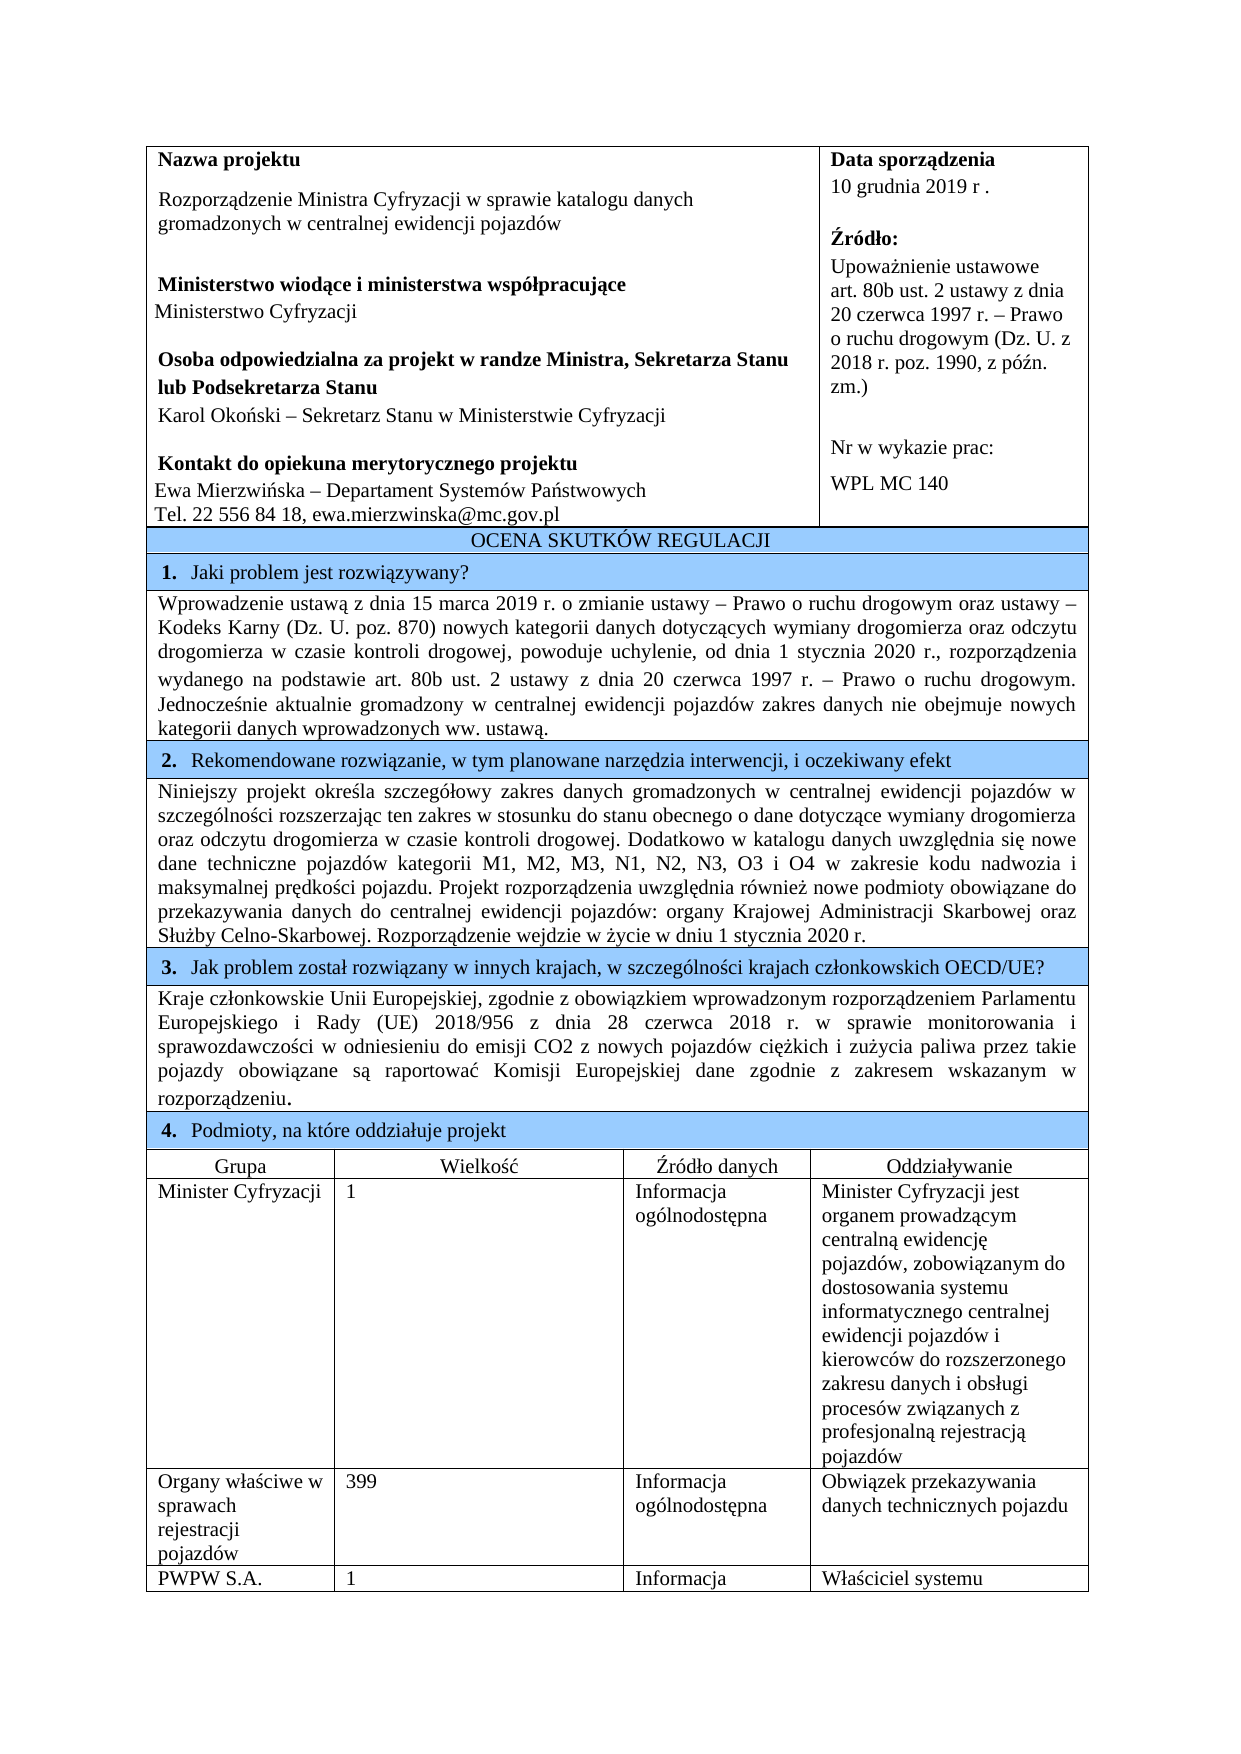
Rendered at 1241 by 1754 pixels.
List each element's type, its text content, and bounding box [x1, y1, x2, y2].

table_cell Jak problem został rozwiązany w innych krajach, w szczególności krajach członkowskich OECD/UE? [147, 948, 1088, 985]
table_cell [811, 1566, 1088, 1591]
table_cell Informacja ogólnodostępna [624, 1469, 810, 1565]
table_cell Podmioty, na które oddziałuje projekt [147, 1112, 1088, 1148]
table_header Data sporządzenia 10 grudnia 2019 r . Źródło: Upoważnienie ustawowe art. 80b ust. 2 ustawy z dnia 20 czerwca 1997 r. – Prawo o ruchu drogowym (Dz. U. z 2018 r. poz. 1990, z późn. zm.) Nr w wykazie prac: WPL MC 140 [820, 147, 1088, 526]
table_cell Grupa [147, 1150, 334, 1178]
table_cell PWPW S.A. [147, 1566, 334, 1591]
table_cell 1 [335, 1566, 623, 1591]
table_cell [624, 1566, 810, 1591]
table_cell Wprowadzenie ustawą z dnia 15 marca 2019 r. o zmianie ustawy – Prawo o ruchu drogowym oraz ustawy – Kodeks Karny (Dz. U. poz. 870) nowych kategorii danych dotyczących wymiany drogomierza oraz odczytu drogomierza w czasie kontroli drogowej, powoduje uchylenie, od dnia 1 stycznia 2020 r., rozporządzenia wydanego na podstawie art. 80b ust. 2 ustawy z dnia 20 czerwca 1997 r. – Prawo o ruchu drogowym. Jednocześnie aktualnie gromadzony w centralnej ewidencji pojazdów zakres danych nie obejmuje nowych kategorii danych wprowadzonych ww. ustawą. [147, 591, 1088, 740]
table_cell OCENA SKUTKÓW REGULACJI [147, 528, 1088, 552]
table_cell 1 [335, 1179, 623, 1468]
table_cell Organy właściwe w sprawach rejestracji pojazdów [147, 1469, 334, 1565]
table_cell Rekomendowane rozwiązanie, w tym planowane narzędzia interwencji, i oczekiwany efekt [147, 741, 1088, 778]
table_cell Informacja ogólnodostępna [624, 1179, 810, 1468]
table_cell Jaki problem jest rozwiązywany? [147, 554, 1088, 590]
table_cell Obwiązek przekazywania danych technicznych pojazdu [811, 1469, 1088, 1565]
table_cell Wielkość [335, 1150, 623, 1178]
table_cell Źródło danych [624, 1150, 810, 1178]
table_cell Niniejszy projekt określa szczegółowy zakres danych gromadzonych w centralnej ewidencji pojazdów w szczególności rozszerzając ten zakres w stosunku do stanu obecnego o dane dotyczące wymiany drogomierza oraz odczytu drogomierza w czasie kontroli drogowej. Dodatkowo w katalogu danych uwzględnia się nowe dane techniczne pojazdów kategorii M1, M2, M3, N1, N2, N3, O3 i O4 w zakresie kodu nadwozia i maksymalnej prędkości pojazdu. Projekt rozporządzenia uwzględnia również nowe podmioty obowiązane do przekazywania danych do centralnej ewidencji pojazdów: organy Krajowej Administracji Skarbowej oraz Służby Celno-Skarbowej. Rozporządzenie wejdzie w życie w dniu 1 stycznia 2020 r. [147, 779, 1088, 947]
table_cell Minister Cyfryzacji jest organem prowadzącym centralną ewidencję pojazdów, zobowiązanym do dostosowania systemu informatycznego centralnej ewidencji pojazdów i kierowców do rozszerzonego zakresu danych i obsługi procesów związanych z profesjonalną rejestracją pojazdów [811, 1179, 1088, 1468]
table_header Nazwa projektu Rozporządzenie Ministra Cyfryzacji w sprawie katalogu danych gromadzonych w centralnej ewidencji pojazdów Ministerstwo wiodące i ministerstwa współpracujące Ministerstwo Cyfryzacji Osoba odpowiedzialna za projekt w randze Ministra, Sekretarza Stanu lub Podsekretarza Stanu Karol Okoński – Sekretarz Stanu w Ministerstwie Cyfryzacji Kontakt do opiekuna merytorycznego projektu Ewa Mierzwińska – Departament Systemów Państwowych Tel. 22 556 84 18, ewa.mierzwinska@mc.gov.pl [147, 147, 819, 526]
table_cell 399 [335, 1469, 623, 1565]
table_cell Kraje członkowskie Unii Europejskiej, zgodnie z obowiązkiem wprowadzonym rozporządzeniem Parlamentu Europejskiego i Rady (UE) 2018/956 z dnia 28 czerwca 2018 r. w sprawie monitorowania i sprawozdawczości w odniesieniu do emisji CO2 z nowych pojazdów ciężkich i zużycia paliwa przez takie pojazdy obowiązane są raportować Komisji Europejskiej dane zgodnie z zakresem wskazanym w rozporządzeniu. [147, 986, 1088, 1111]
table_cell Oddziaływanie [811, 1150, 1088, 1178]
table_cell Minister Cyfryzacji [147, 1179, 334, 1468]
